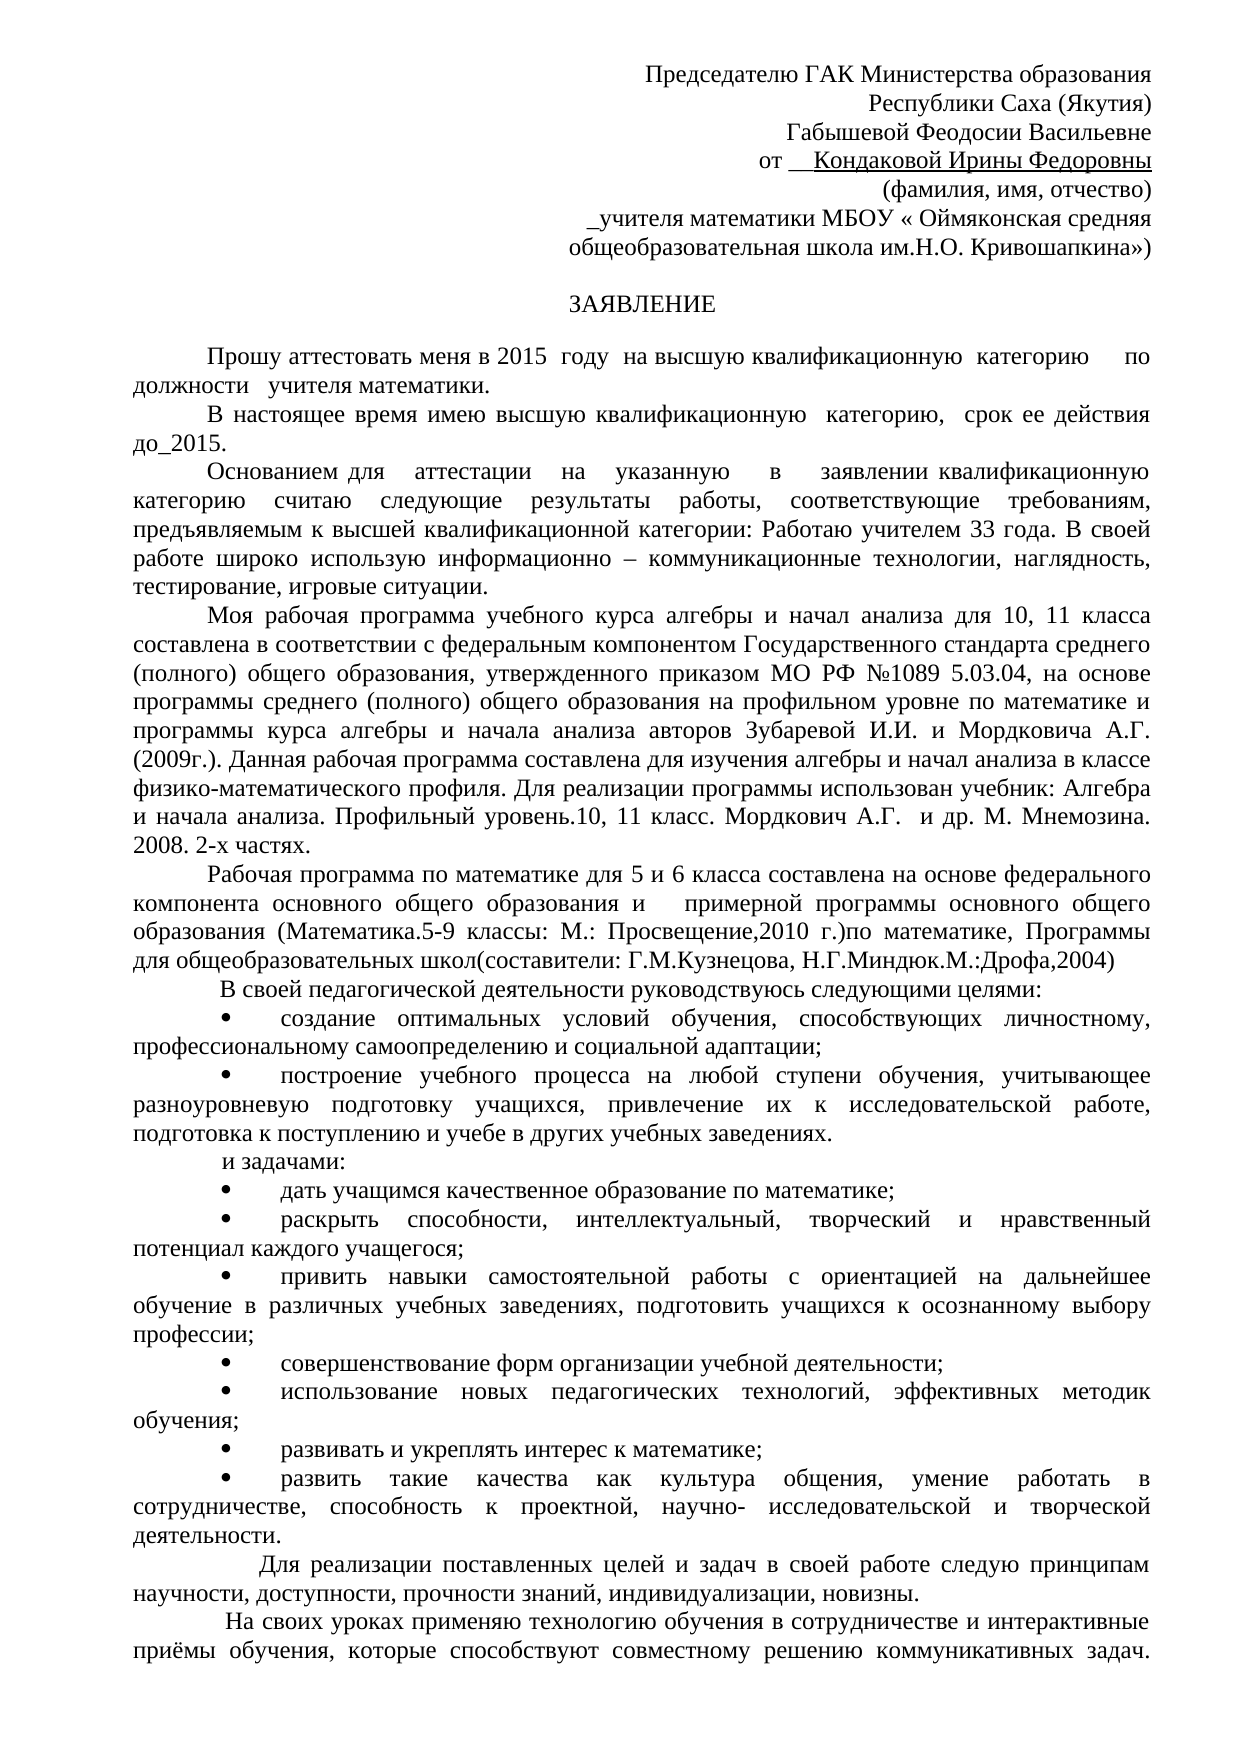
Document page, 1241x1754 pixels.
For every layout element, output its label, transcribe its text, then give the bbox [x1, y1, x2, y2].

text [133, 1606, 1152, 1664]
text (фамилия, имя, отчество) [133, 174, 1152, 203]
text ЗАЯВЛЕНИЕ [133, 289, 1152, 318]
list привить навыки самостоятельной работы с ориентацией на дальнейшее обучение в различных учебных заведениях, подготовить учащихся к осознанному выбору профессии; [133, 1261, 1152, 1348]
text Рабочая программа по математике для 5 и 6 класса составлена на основе федерального компонента основного общего образования и примерной программы основного общего образования (Математика.5-9 классы: М.: Просвещение,2010 г.)по математике, Программы для общеобразовательных школ(составители: Г.М.Кузнецова, Н.Г.Миндюк.М.:Дрофа,2004) [133, 859, 1152, 974]
text и задачами: [133, 1146, 1152, 1175]
list создание оптимальных условий обучения, способствующих личностному, профессиональному самоопределению и социальной адаптации; [133, 1003, 1152, 1060]
list совершенствование форм организации учебной деятельности; [133, 1348, 1152, 1376]
text Республики Саха (Якутия) [133, 88, 1152, 117]
list построение учебного процесса на любой ступени обучения, учитывающее разноуровневую подготовку учащихся, привлечение их к исследовательской работе, подготовка к поступлению и учебе в других учебных заведениях. [133, 1060, 1152, 1146]
text Габышевой Феодосии Васильевне [133, 117, 1152, 145]
list развить такие качества как культура общения, умение работать в сотрудничестве, способность к проектной, научно- исследовательской и творческой деятельности. [133, 1463, 1152, 1549]
list развивать и укреплять интерес к математике; [133, 1434, 1152, 1463]
text В своей педагогической деятельности руководствуюсь следующими целями: [133, 974, 1152, 1003]
text от __Кондаковой Ирины Федоровны [133, 145, 1152, 174]
list дать учащимся качественное образование по математике; [133, 1175, 1152, 1204]
list использование новых педагогических технологий, эффективных методик обучения; [133, 1376, 1152, 1434]
text Моя рабочая программа учебного курса алгебры и начал анализа для 10, 11 класса составлена в соответствии с федеральным компонентом Государственного стандарта среднего (полного) общего образования, утвержденного приказом МО РФ №1089 5.03.04, на основе программы среднего (полного) общего образования на профильном уровне по математике и программы курса алгебры и начала анализа авторов Зубаревой И.И. и Мордковича А.Г. (2009г.). Данная рабочая программа составлена для изучения алгебры и начал анализа в классе физико-математического профиля. Для реализации программы использован учебник: Алгебра и начала анализа. Профильный уровень.10, 11 класс. Мордкович А.Г. и др. М. Мнемозина. 2008. 2-х частях. [133, 600, 1152, 859]
text В настоящее время имею высшую квалификационную категорию, срок ее действия до_2015. [133, 399, 1152, 456]
text Основанием для аттестации на указанную в заявлении квалификационную категорию считаю следующие результаты работы, соответствующие требованиям, предъявляемым к высшей квалификационной категории: Работаю учителем 33 года. В своей работе широко использую информационно – коммуникационные технологии, наглядность, тестирование, игровые ситуации. [133, 456, 1152, 600]
text Для реализации поставленных целей и задач в своей работе следую принципам научности, доступности, прочности знаний, индивидуализации, новизны. [133, 1549, 1152, 1606]
text _учителя математики МБОУ « Оймяконская средняя общеобразовательная школа им.Н.О. Кривошапкина») [133, 203, 1152, 260]
list раскрыть способности, интеллектуальный, творческий и нравственный потенциал каждого учащегося; [133, 1204, 1152, 1261]
text Председателю ГАК Министерства образования [133, 59, 1152, 88]
text Прошу аттестовать меня в 2015 году на высшую квалификационную категорию по должности учителя математики. [133, 341, 1152, 399]
